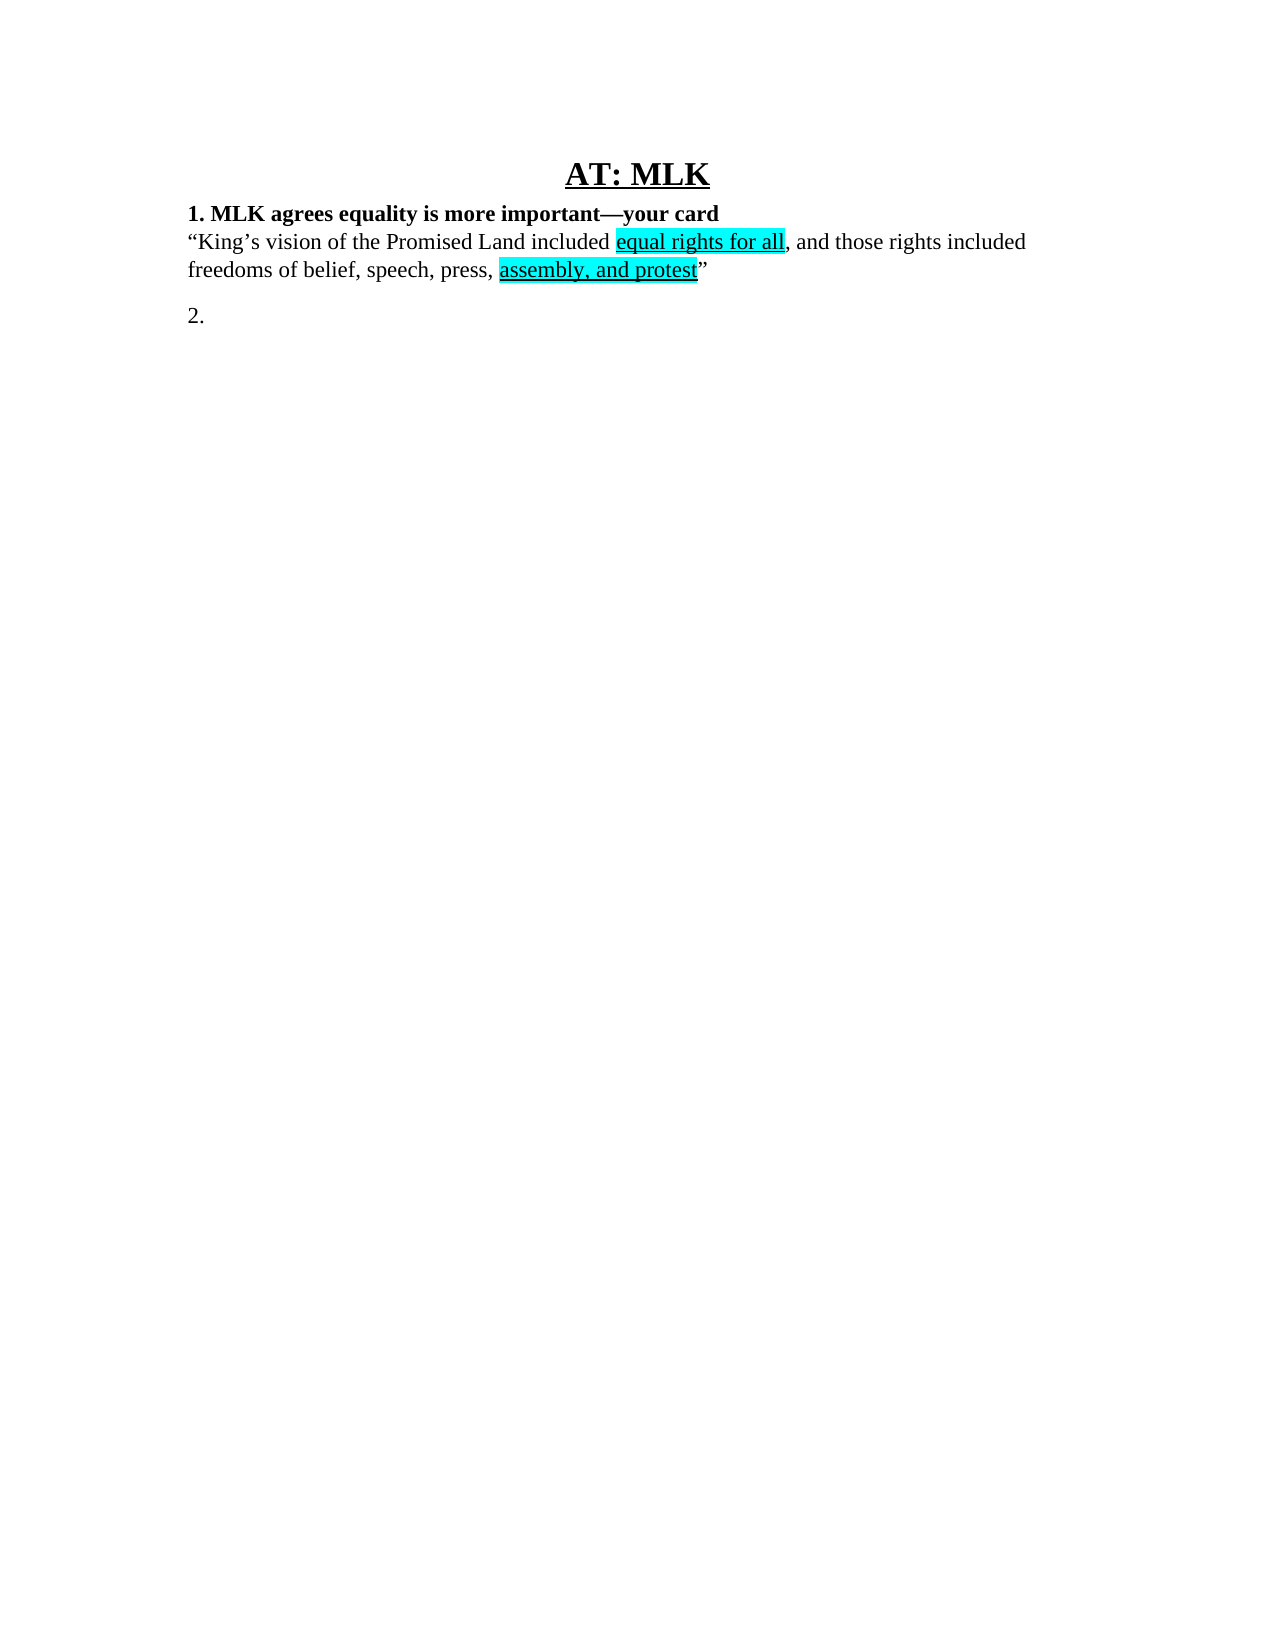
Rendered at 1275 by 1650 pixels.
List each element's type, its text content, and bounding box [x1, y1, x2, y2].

subtitle 1. MLK agrees equality is more important—your card [187, 200, 1087, 226]
subtitle AT: MLK [187, 154, 1087, 192]
text 2. [187, 302, 1087, 328]
text “King’s vision of the Promised Land included equal rights for all, and those rights included freedoms of belief, speech, press, assembly, and protest” [187, 228, 1087, 283]
